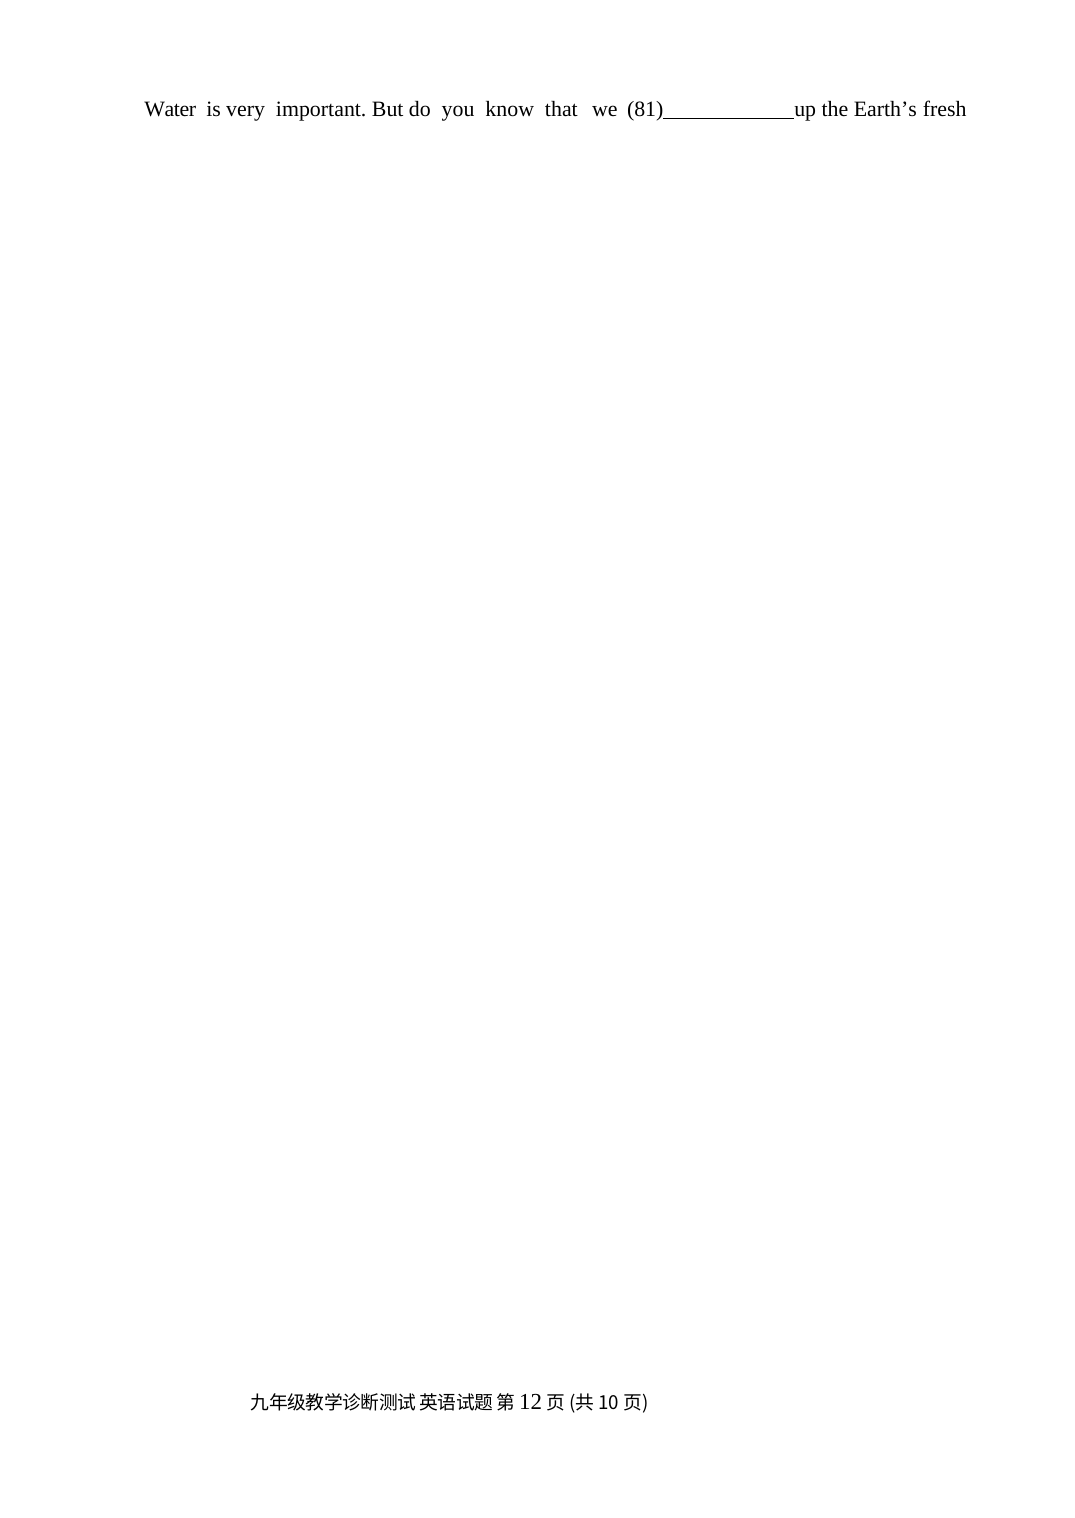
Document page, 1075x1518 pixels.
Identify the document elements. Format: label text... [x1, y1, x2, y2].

text Water is very important. But do you know that we (81) up the Earth’s fresh [144, 96, 1014, 121]
